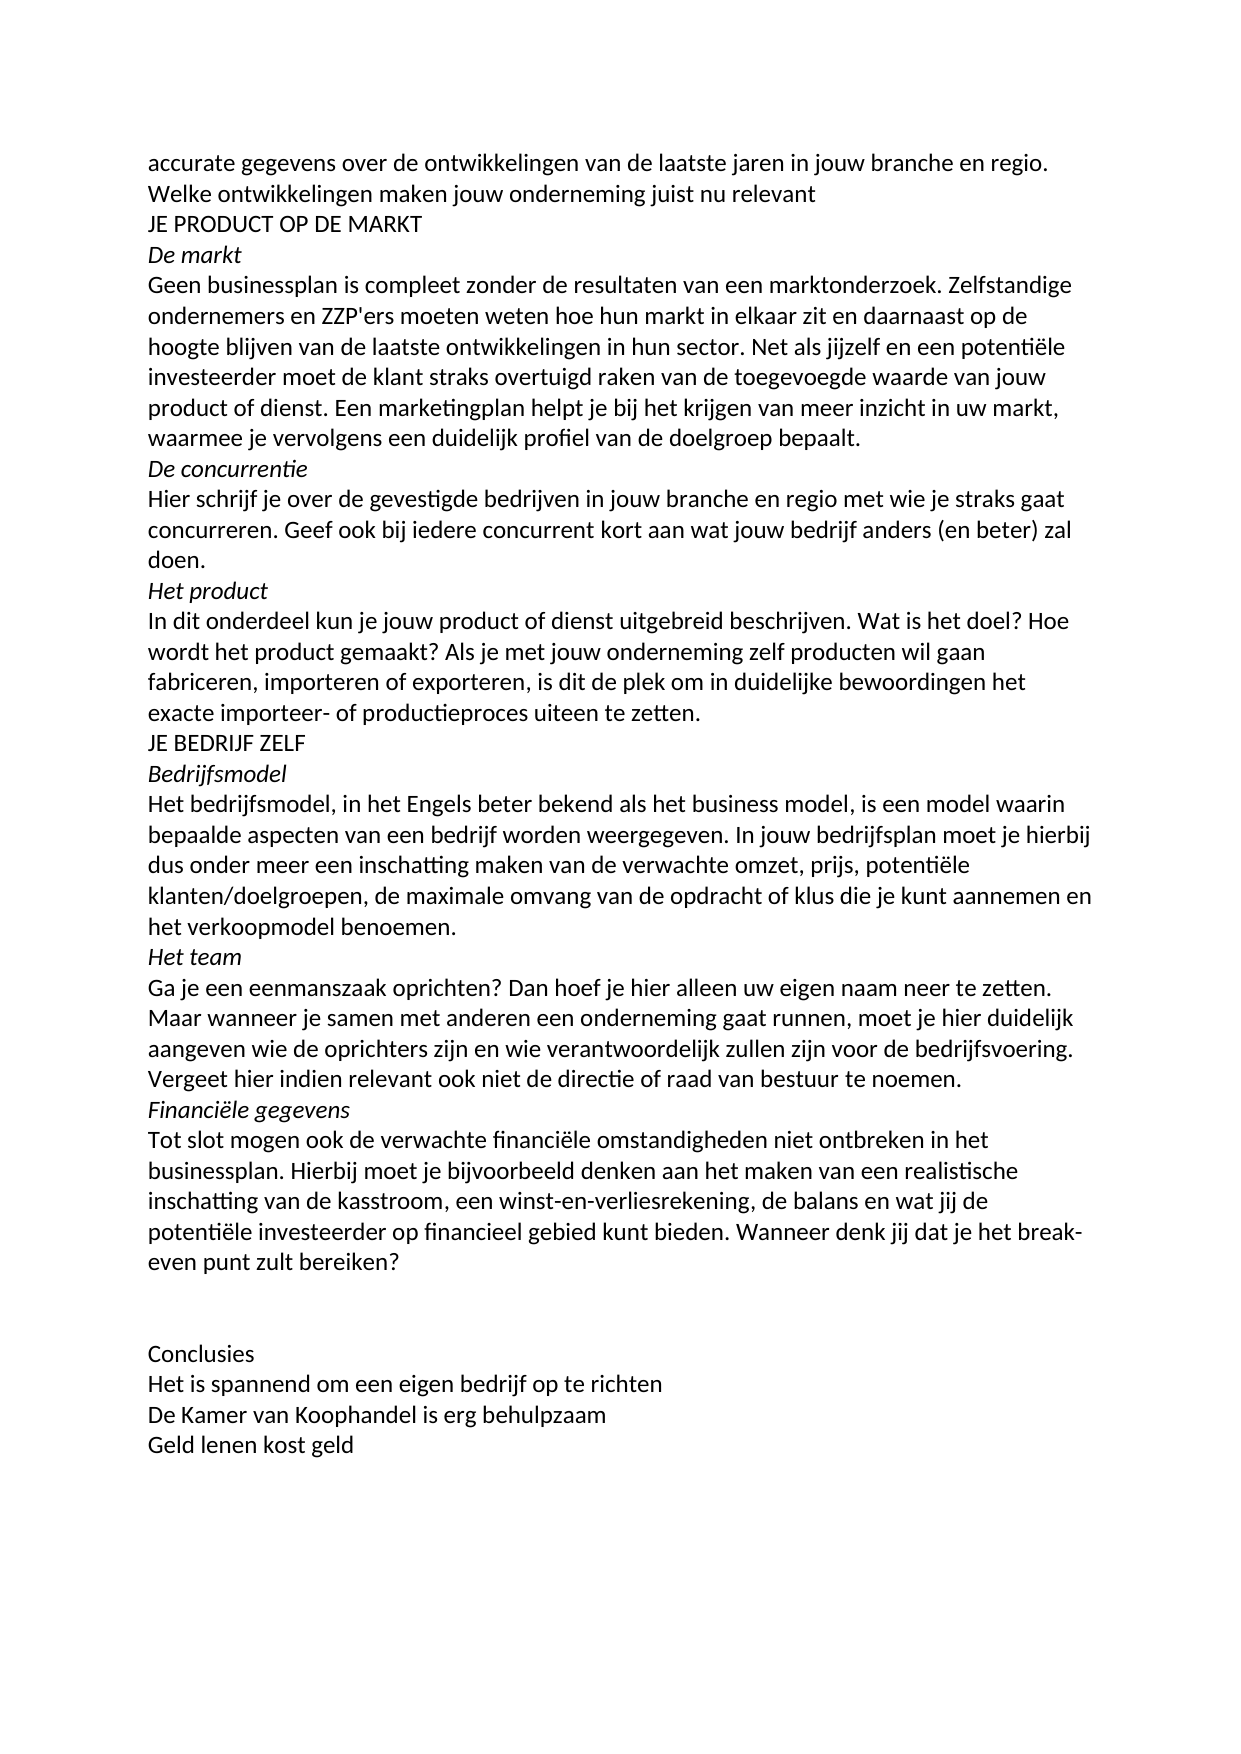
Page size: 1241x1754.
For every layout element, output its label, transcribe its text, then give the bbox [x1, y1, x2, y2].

text Financiële gegevens [148, 1094, 1093, 1124]
text Tot slot mogen ook de verwachte financiële omstandigheden niet ontbreken in het businessplan. Hierbij moet je bijvoorbeeld denken aan het maken van een realistische inschatting van de kasstroom, een winst-en-verliesrekening, de balans en wat jij de potentiële investeerder op financieel gebied kunt bieden. Wanneer denk jij dat je het break-even punt zult bereiken? [148, 1124, 1093, 1277]
text In dit onderdeel kun je jouw product of dienst uitgebreid beschrijven. Wat is het doel? Hoe wordt het product gemaakt? Als je met jouw onderneming zelf producten wil gaan fabriceren, importeren of exporteren, is dit de plek om in duidelijke bewoordingen het exacte importeer- of productieproces uiteen te zetten. [148, 605, 1093, 727]
text Geen businessplan is compleet zonder de resultaten van een marktonderzoek. Zelfstandige ondernemers en ZZP'ers moeten weten hoe hun markt in elkaar zit en daarnaast op de hoogte blijven van de laatste ontwikkelingen in hun sector. Net als jijzelf en een potentiële investeerder moet de klant straks overtuigd raken van de toegevoegde waarde van jouw product of dienst. Een marketingplan helpt je bij het krijgen van meer inzicht in uw markt, waarmee je vervolgens een duidelijk profiel van de doelgroep bepaalt. [148, 270, 1093, 453]
text JE BEDRIJF ZELF [148, 727, 1093, 758]
text Het team [148, 941, 1093, 972]
text Het bedrijfsmodel, in het Engels beter bekend als het business model, is een model waarin bepaalde aspecten van een bedrijf worden weergegeven. In jouw bedrijfsplan moet je hierbij dus onder meer een inschatting maken van de verwachte omzet, prijs, potentiële klanten/doelgroepen, de maximale omvang van de opdracht of klus die je kunt aannemen en het verkoopmodel benoemen. [148, 788, 1093, 941]
text Ga je een eenmanszaak oprichten? Dan hoef je hier alleen uw eigen naam neer te zetten. Maar wanneer je samen met anderen een onderneming gaat runnen, moet je hier duidelijk aangeven wie de oprichters zijn en wie verantwoordelijk zullen zijn voor de bedrijfsvoering. Vergeet hier indien relevant ook niet de directie of raad van bestuur te noemen. [148, 972, 1093, 1094]
text Hier schrijf je over de gevestigde bedrijven in jouw branche en regio met wie je straks gaat concurreren. Geef ook bij iedere concurrent kort aan wat jouw bedrijf anders (en beter) zal doen. [148, 483, 1093, 575]
text Het product [148, 575, 1093, 605]
text Conclusies [148, 1338, 1093, 1368]
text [148, 148, 1093, 209]
text JE PRODUCT OP DE MARKT [148, 209, 1093, 239]
text Het is spannend om een eigen bedrijf op te richten [148, 1368, 1093, 1399]
text Bedrijfsmodel [148, 758, 1093, 788]
text De concurrentie [148, 453, 1093, 483]
text De markt [148, 239, 1093, 270]
text De Kamer van Koophandel is erg behulpzaam [148, 1399, 1093, 1429]
text Geld lenen kost geld [148, 1429, 1093, 1460]
